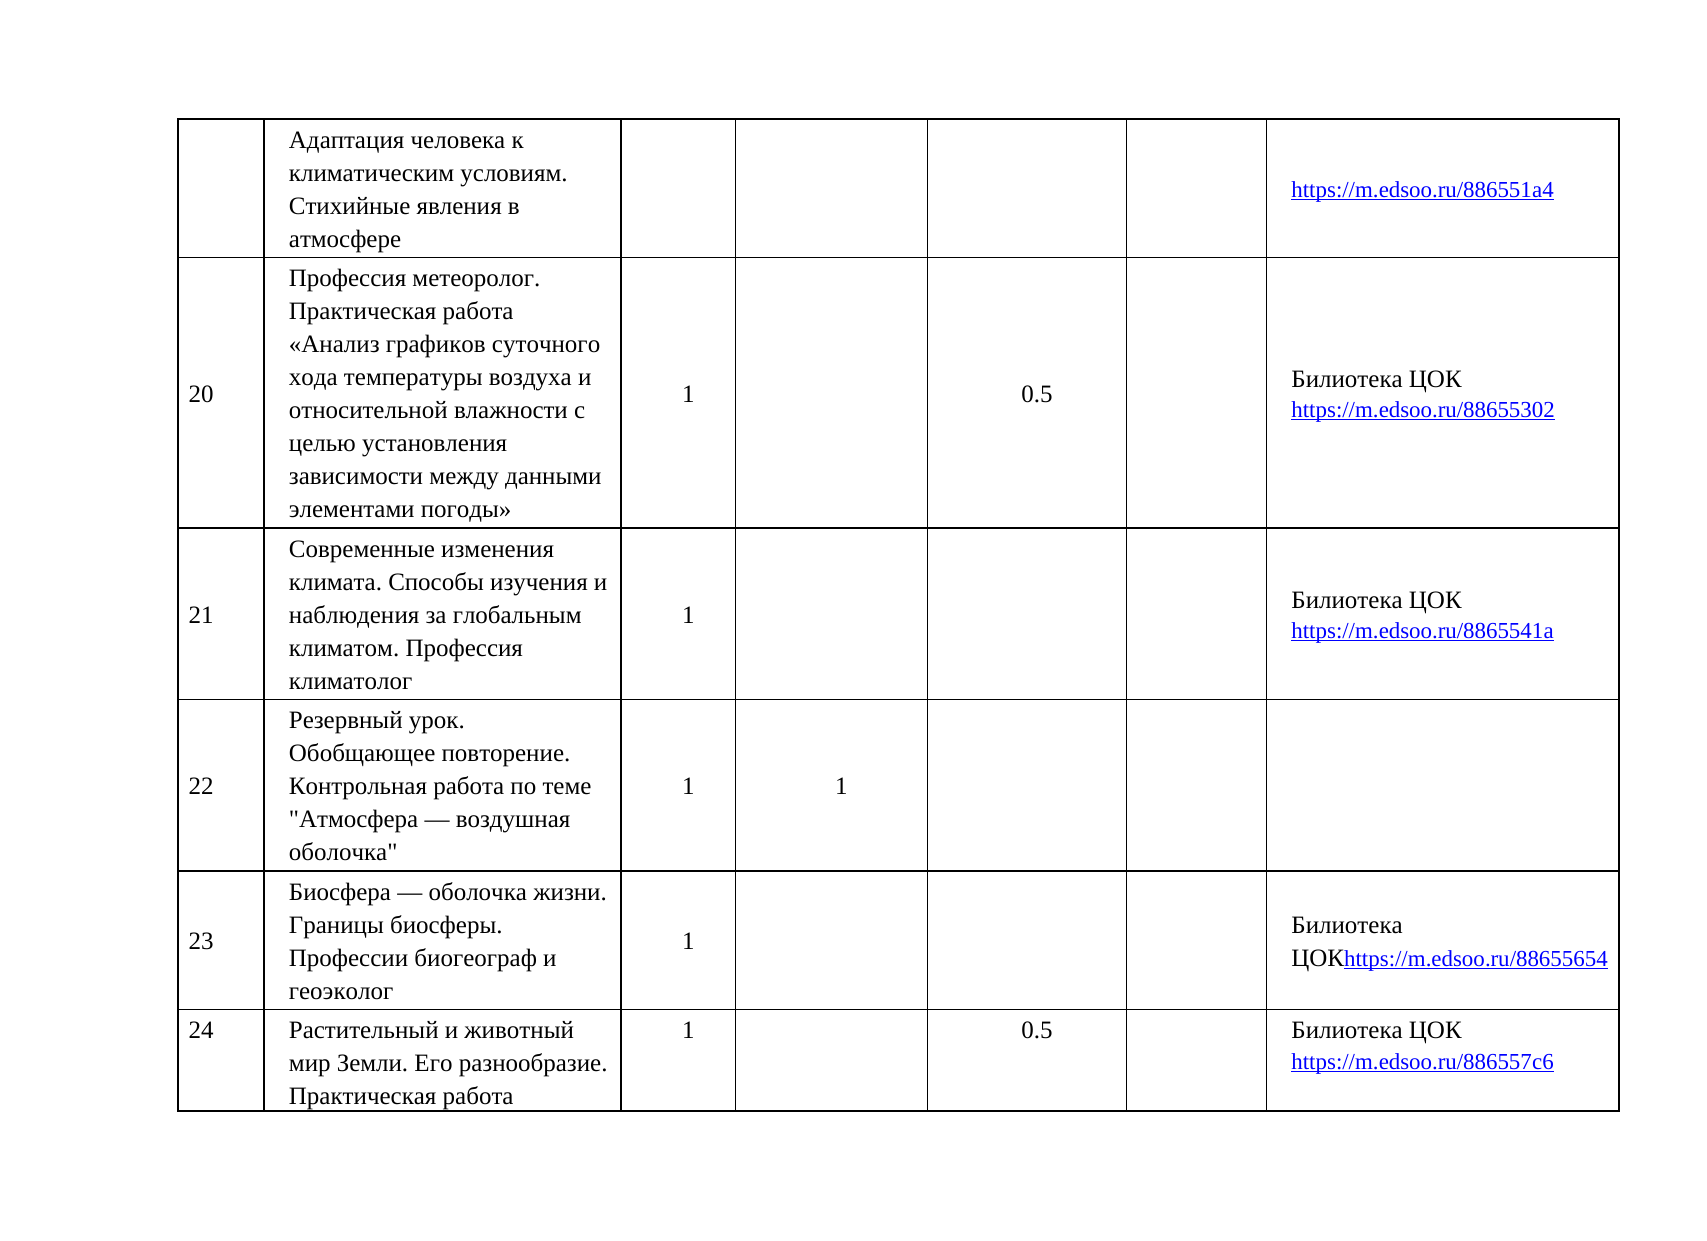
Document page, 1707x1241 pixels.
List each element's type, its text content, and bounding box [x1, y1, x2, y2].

table_cell Биосфера — оболочка жизни. Границы биосферы. Профессии биогеограф и геоэколог [265, 872, 620, 1008]
table_cell Современные изменения климата. Способы изучения и наблюдения за глобальным климатом. Профессия климатолог [265, 529, 620, 698]
table_cell [1127, 120, 1266, 257]
table_cell [1127, 700, 1266, 870]
table_cell Билиотека ЦОК https://m.edsoo.ru/8865541a [1267, 529, 1618, 698]
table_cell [265, 1010, 620, 1110]
table_cell 19 [179, 120, 263, 257]
table_cell 1 [622, 258, 735, 527]
table_cell [1127, 872, 1266, 1008]
table_cell [928, 872, 1126, 1008]
table_cell 0.5 [928, 1010, 1126, 1110]
table_cell [928, 120, 1126, 257]
table_cell 22 [179, 700, 263, 870]
table_cell [736, 258, 927, 527]
table_cell 0.5 [928, 258, 1126, 527]
table_cell 1 [622, 700, 735, 870]
table_cell 1 [622, 872, 735, 1008]
table_cell [1127, 529, 1266, 698]
table_cell [928, 700, 1126, 870]
table_cell 1 [622, 120, 735, 257]
table_cell 23 [179, 872, 263, 1008]
table_cell [736, 872, 927, 1008]
table_cell [736, 529, 927, 698]
table_cell [1127, 258, 1266, 527]
table_cell [736, 1010, 927, 1110]
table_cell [1267, 1010, 1618, 1110]
table_cell Билиотека ЦОК https://m.edsoo.ru/88655302 [1267, 258, 1618, 527]
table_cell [1267, 120, 1618, 257]
table_cell Профессия метеоролог. Практическая работа «Анализ графиков суточного хода температуры воздуха и относительной влажности с целью установления зависимости между данными элементами погоды» [265, 258, 620, 527]
table_cell 1 [622, 1010, 735, 1110]
table_cell 20 [179, 258, 263, 527]
table_cell 1 [736, 700, 927, 870]
table_cell Резервный урок. Обобщающее повторение. Контрольная работа по теме "Атмосфера — воздушная оболочка" [265, 700, 620, 870]
table_cell Билиотека ЦОКhttps://m.edsoo.ru/88655654 [1267, 872, 1618, 1008]
table_cell [928, 529, 1126, 698]
table_cell 1 [622, 529, 735, 698]
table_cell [265, 120, 620, 257]
table_cell 21 [179, 529, 263, 698]
table_cell [1127, 1010, 1266, 1110]
table_cell 24 [179, 1010, 263, 1110]
table_cell [736, 120, 927, 257]
table_cell [1267, 700, 1618, 870]
